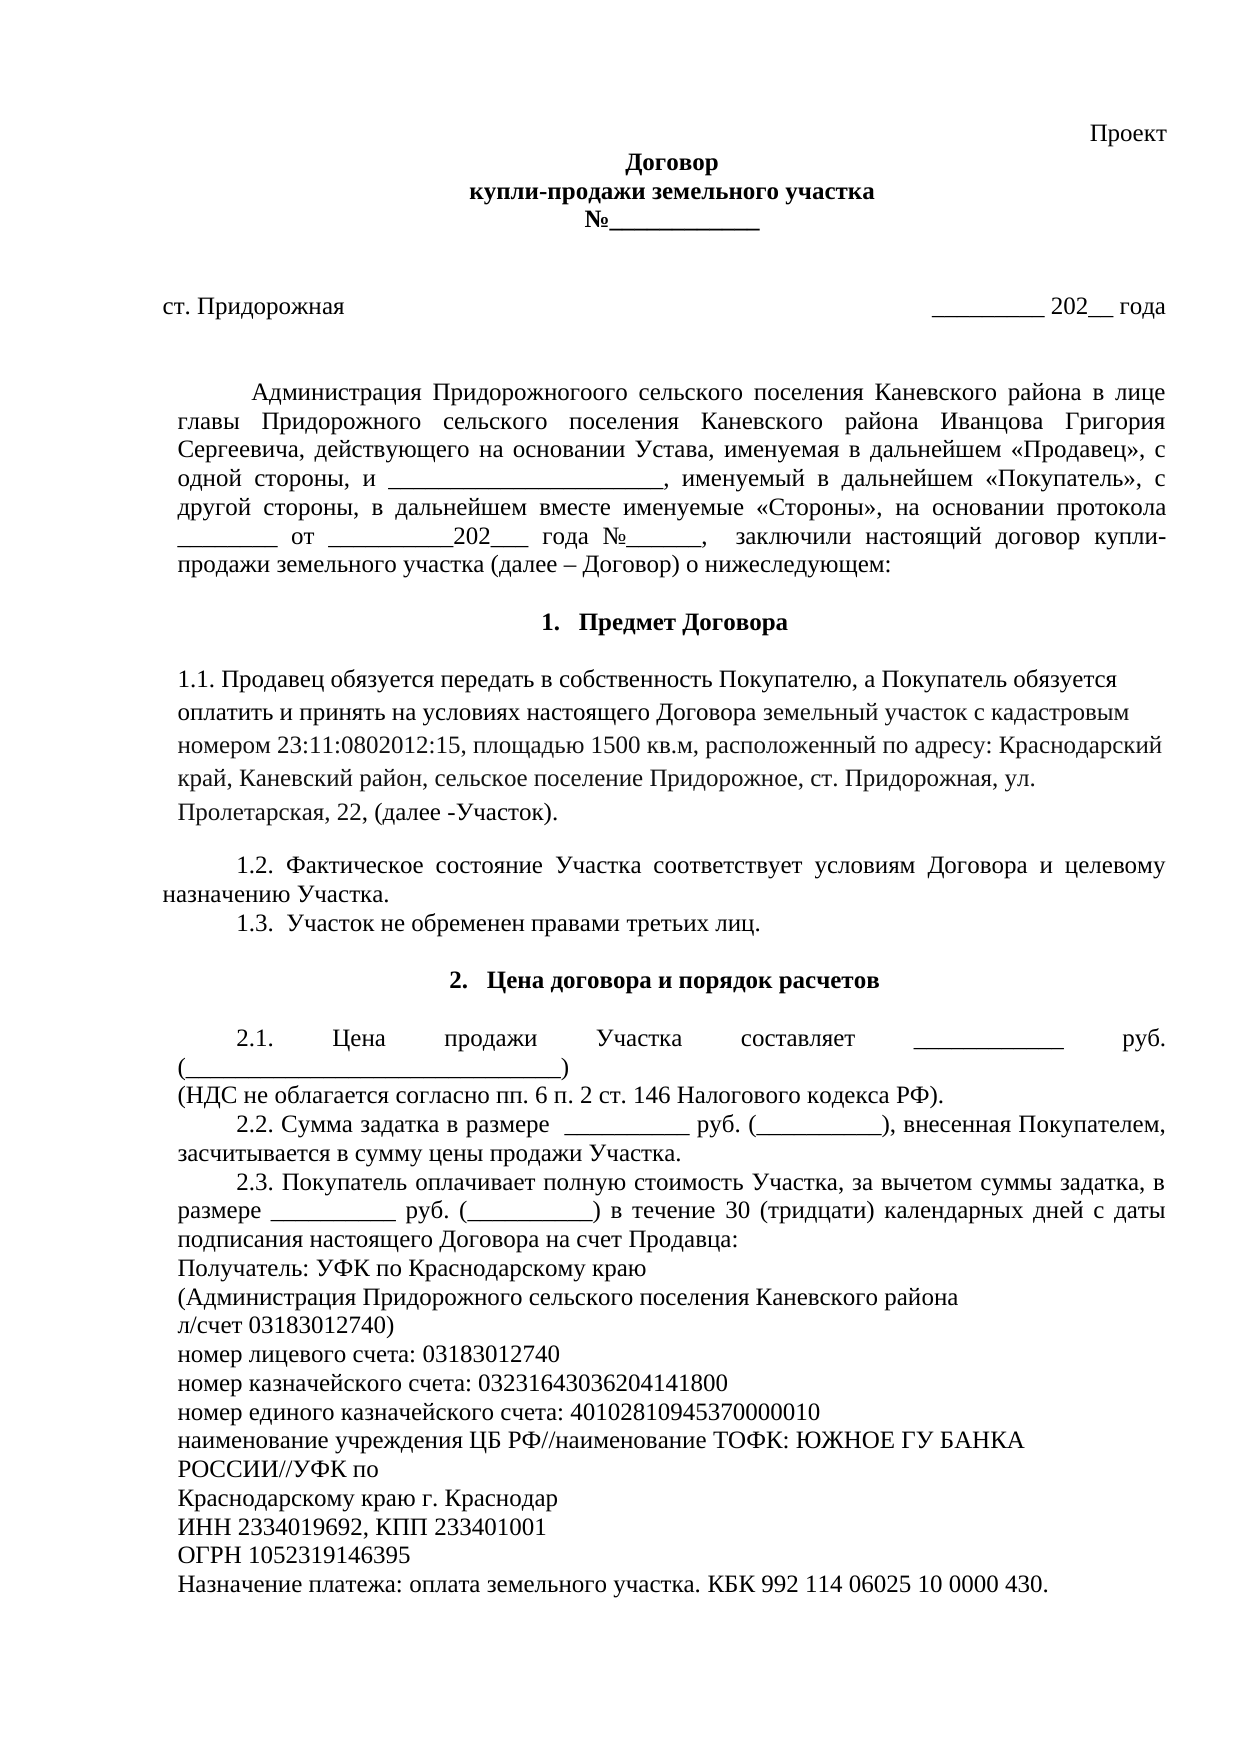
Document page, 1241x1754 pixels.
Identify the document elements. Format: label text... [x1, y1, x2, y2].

text номер казначейского счета: 03231643036204141800 [177, 1368, 1167, 1397]
text Договор [177, 147, 1167, 176]
list Цена договора и порядок расчетов [162, 965, 1167, 994]
text номер единого казначейского счета: 40102810945370000010 [177, 1397, 1167, 1425]
text ИНН 2334019692, КПП 233401001 [177, 1512, 1167, 1540]
text №____________ [177, 204, 1167, 233]
list Предмет Договора [162, 607, 1167, 636]
text (НДС не облагается согласно пп. 6 п. 2 ст. 146 Налогового кодекса РФ). [177, 1080, 1167, 1109]
text купли-продажи земельного участка [177, 176, 1167, 204]
text Проект [177, 118, 1167, 147]
text 2.1. Цена продажи Участка составляет ____________ руб. (______________________________) [177, 1023, 1167, 1080]
text Краснодарскому краю г. Краснодар [177, 1483, 1167, 1512]
text ст. Придорожная _________ 202__ года [162, 291, 1167, 319]
text номер лицевого счета: 03183012740 [177, 1339, 1167, 1368]
text Назначение платежа: оплата земельного участка. КБК 992 114 06025 10 0000 430. [177, 1569, 1167, 1598]
text ОГРН 1052319146395 [177, 1540, 1167, 1569]
text 1.2. Фактическое состояние Участка соответствует условиям Договора и целевому назначению Участка. [162, 850, 1167, 908]
text л/счет 03183012740) [177, 1310, 1167, 1339]
text 2.3. Покупатель оплачивает полную стоимость Участка, за вычетом суммы задатка, в размере __________ руб. (__________) в течение 30 (тридцати) календарных дней с даты подписания настоящего Договора на счет Продавца: [177, 1167, 1167, 1253]
text Получатель: УФК по Краснодарскому краю [177, 1253, 1167, 1282]
text наименование учреждения ЦБ РФ//наименование ТОФК: ЮЖНОЕ ГУ БАНКА РОССИИ//УФК по [177, 1425, 1167, 1483]
text Администрация Придорожногоого сельского поселения Каневского района в лице главы Придорожного сельского поселения Каневского района Иванцова Григория Сергеевича, действующего на основании Устава, именуемая в дальнейшем «Продавец», с одной стороны, и ______________________, именуемый в дальнейшем «Покупатель», с другой стороны, в дальнейшем вместе именуемые «Стороны», на основании протокола ________ от __________202___ года №______, заключили настоящий договор купли-продажи земельного участка (далее – Договор) о нижеследующем: [177, 377, 1167, 578]
text 1.1. Продавец обязуется передать в собственность Покупателю, а Покупатель обязуется оплатить и принять на условиях настоящего Договора земельный участок с кадастровым номером 23:11:0802012:15, площадью 1500 кв.м, расположенный по адресу: Краснодарский край, Каневский район, сельское поселение Придорожное, ст. Придорожная, ул. Пролетарская, 22, (далее -Участок). [177, 664, 1167, 825]
text 2.2. Сумма задатка в размере __________ руб. (__________), внесенная Покупателем, засчитывается в сумму цены продажи Участка. [177, 1109, 1167, 1167]
text 1.3. Участок не обременен правами третьих лиц. [162, 908, 1167, 937]
text (Администрация Придорожного сельского поселения Каневского района [177, 1282, 1167, 1310]
